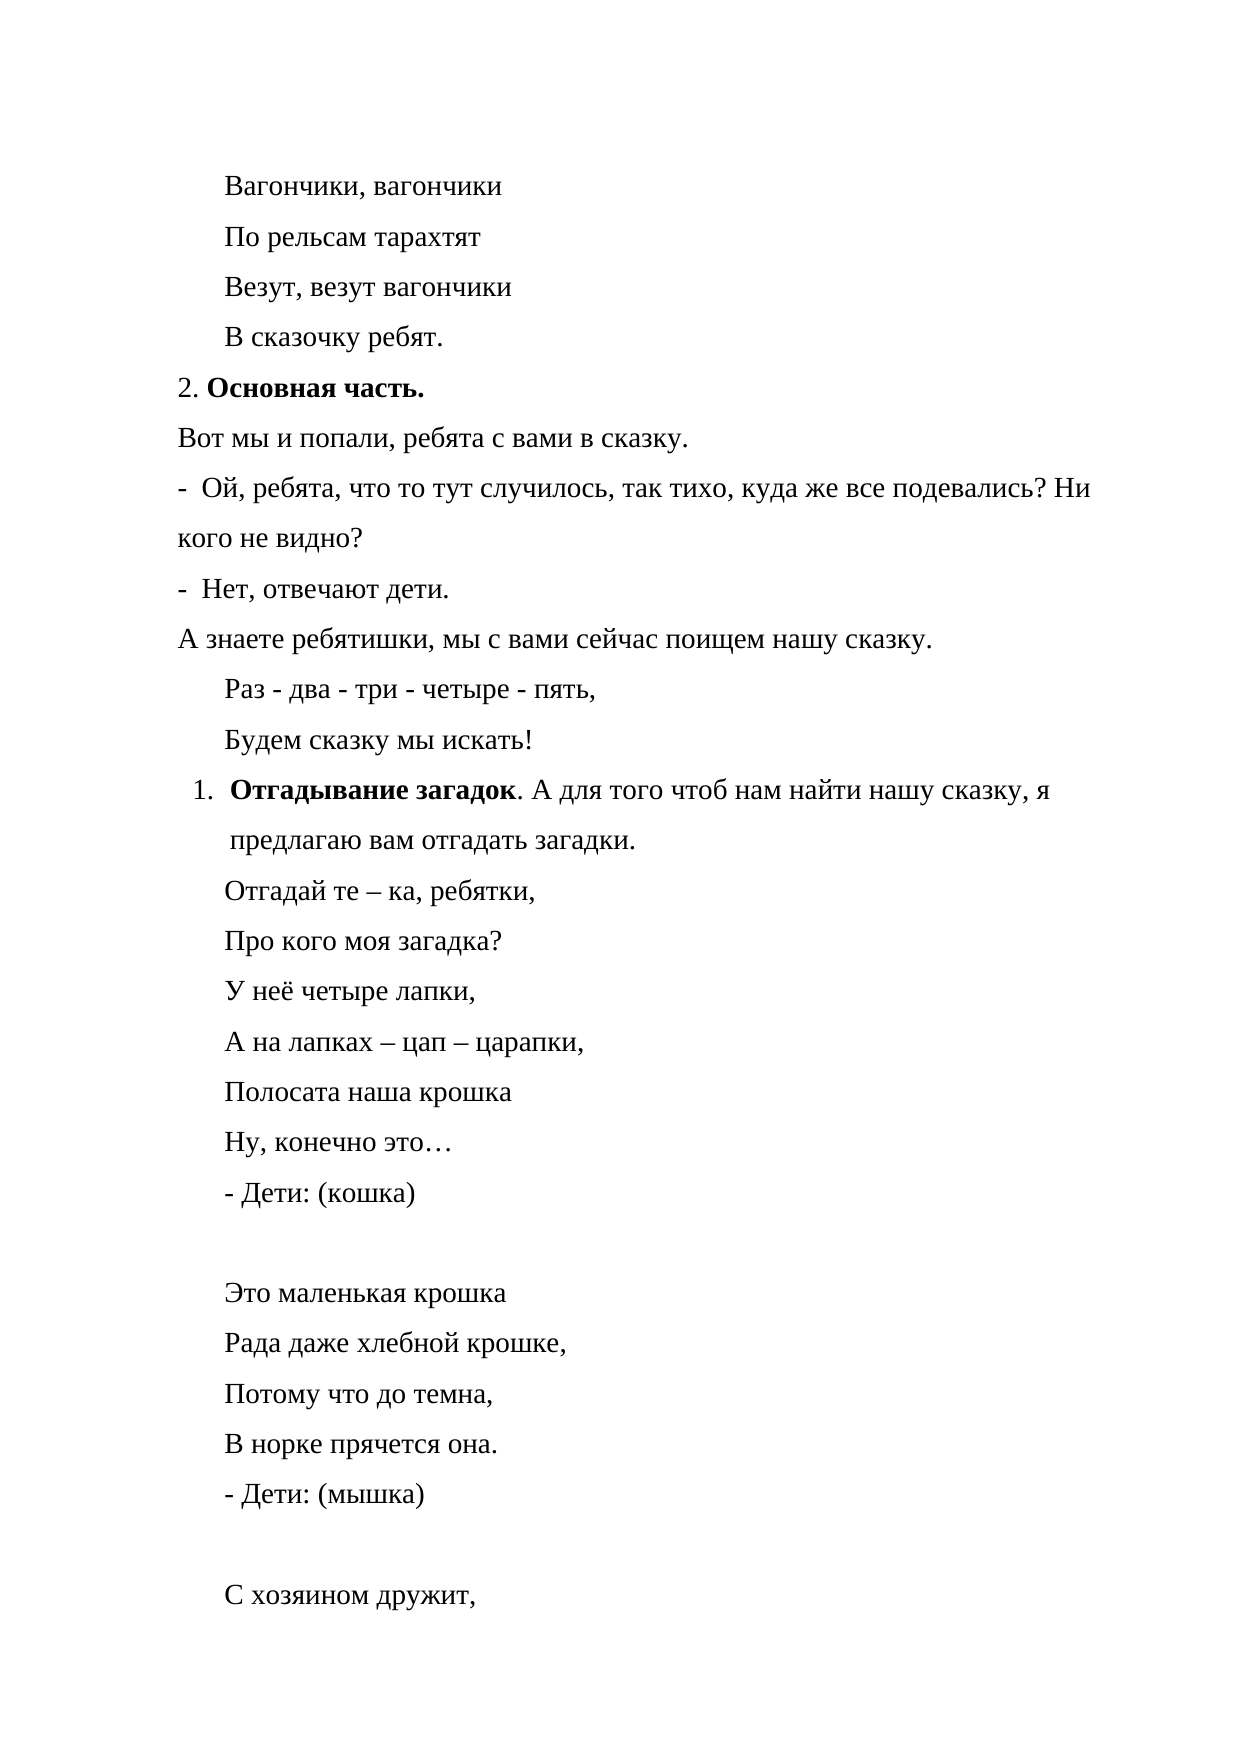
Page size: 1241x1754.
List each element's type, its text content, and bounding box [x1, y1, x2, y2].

text - Нет, отвечают дети. [177, 571, 1152, 604]
text Вот мы и попали, ребята с вами в сказку. [177, 420, 1152, 453]
text Рада даже хлебной крошке, [224, 1326, 1152, 1359]
text Отгадай те – ка, ребятки, [224, 873, 1152, 906]
text По рельсам тарахтят [224, 219, 1152, 252]
text Будем сказку мы искать! [224, 722, 1152, 755]
text В сказочку ребят. [224, 319, 1152, 353]
text Про кого моя загадка? [224, 923, 1152, 957]
list Отгадывание загадок. А для того чтоб нам найти нашу сказку, я предлагаю вам отгадать загадки. [192, 772, 1152, 856]
text У неё четыре лапки, [224, 973, 1152, 1007]
text Это маленькая крошка [224, 1275, 1152, 1309]
text Вагончики, вагончики [224, 168, 1152, 202]
text А знаете ребятишки, мы с вами сейчас поищем нашу сказку. [177, 621, 1152, 655]
text Потому что до темна, [224, 1376, 1152, 1409]
text А на лапках – цап – царапки, [224, 1024, 1152, 1057]
text - Ой, ребята, что то тут случилось, так тихо, куда же все подевались? Ни кого не видно? [177, 470, 1152, 554]
text 2. Основная часть. [177, 370, 1152, 403]
text Ну, конечно это… [224, 1124, 1152, 1158]
text - Дети: (мышка) [224, 1477, 1152, 1510]
text Полосата наша крошка [224, 1074, 1152, 1108]
text В норке прячется она. [224, 1426, 1152, 1460]
text - Дети: (кошка) [224, 1175, 1152, 1208]
text Везут, везут вагончики [224, 269, 1152, 303]
text Раз - два - три - четыре - пять, [224, 672, 1152, 705]
text С хозяином дружит, [224, 1577, 1152, 1611]
